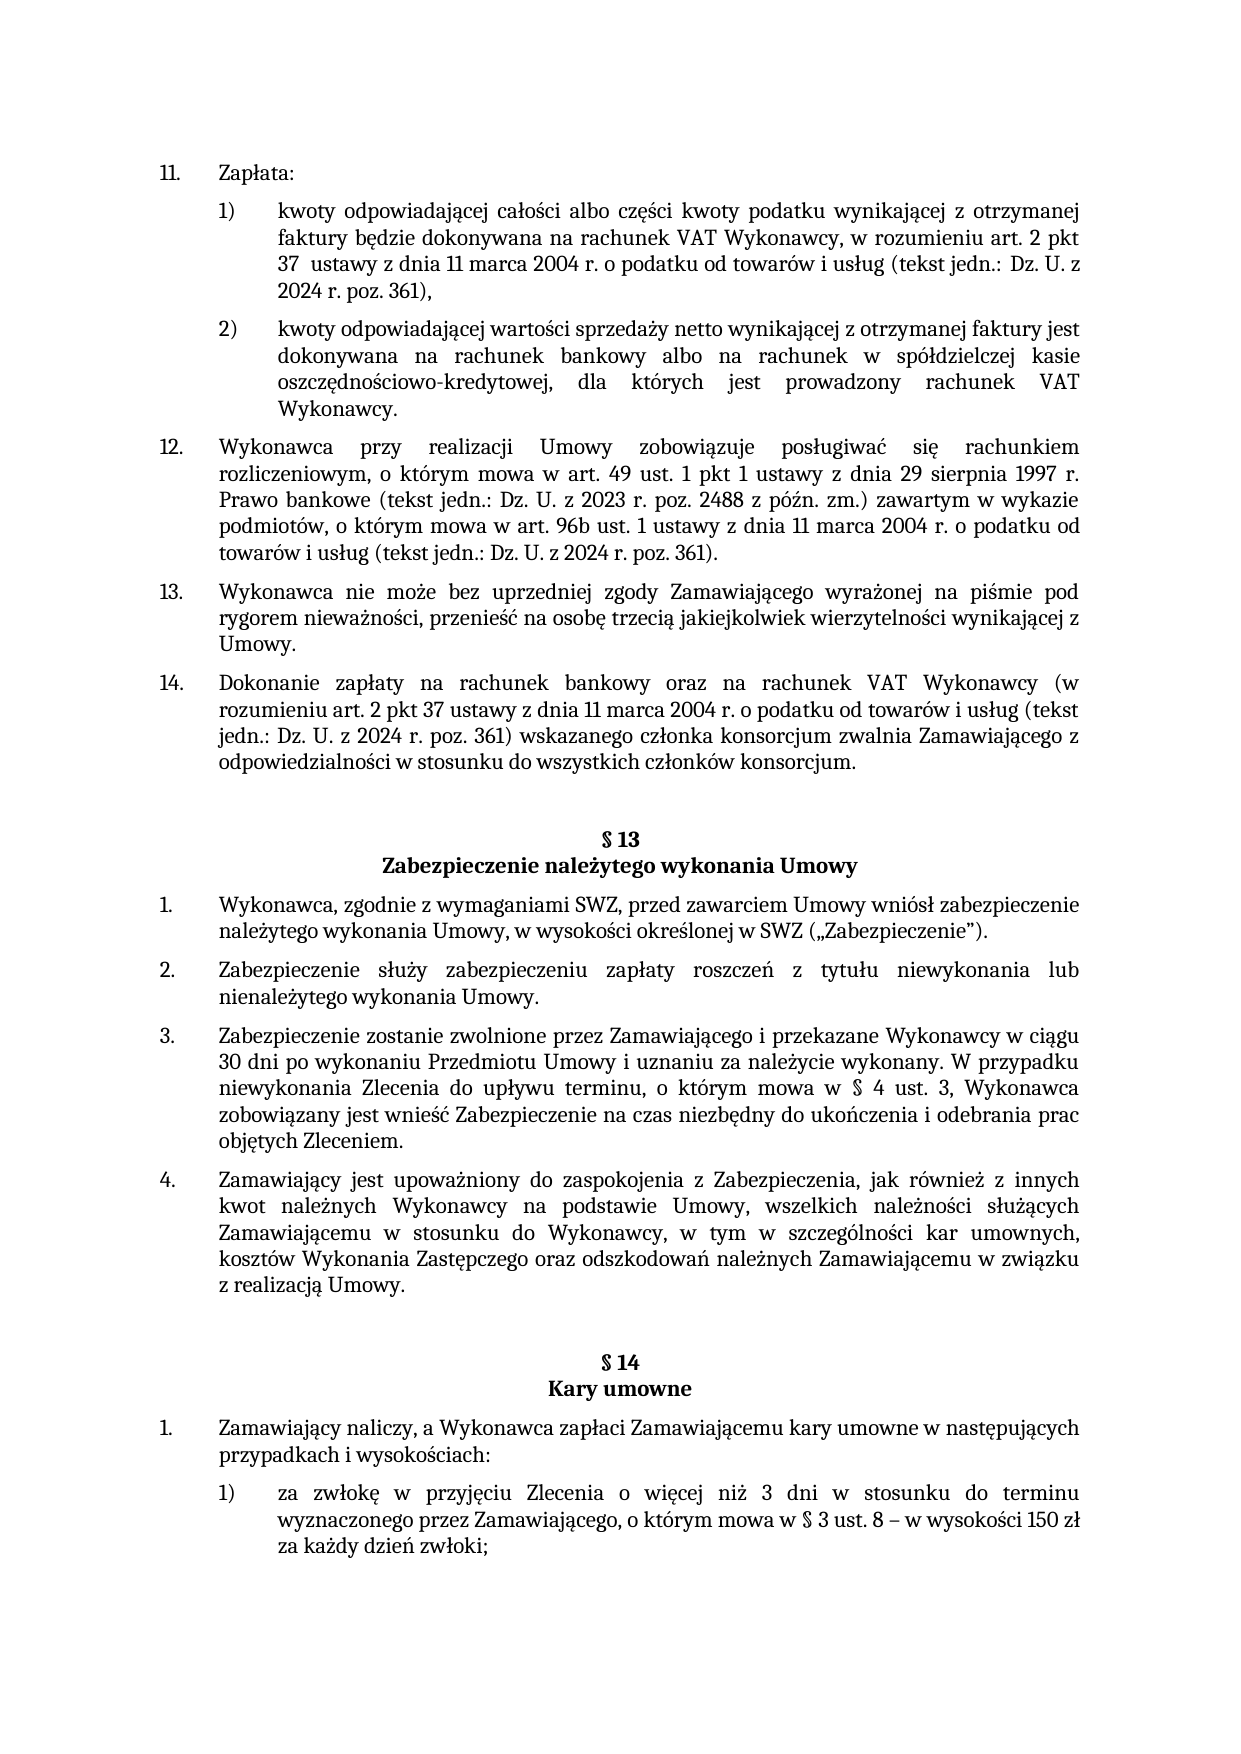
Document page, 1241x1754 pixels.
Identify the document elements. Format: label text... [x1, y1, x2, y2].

list Zabezpieczenie zostanie zwolnione przez Zamawiającego i przekazane Wykonawcy w ciągu 30 dni po wykonaniu Przedmiotu Umowy i uznaniu za należycie wykonany. W przypadku niewykonania Zlecenia do upływu terminu, o którym mowa w § 4 ust. 3, Wykonawca zobowiązany jest wnieść Zabezpieczenie na czas niezbędny do ukończenia i odebrania prac objętych Zleceniem. [159, 1022, 1081, 1154]
list Zapłata: [159, 159, 1081, 186]
text § 14 Kary umowne [159, 1350, 1081, 1402]
text 1) kwoty odpowiadającej całości albo części kwoty podatku wynikającej z otrzymanej faktury będzie dokonywana na rachunek VAT Wykonawcy, w rozumieniu art. 2 pkt 37 ustawy z dnia 11 marca 2004 r. o podatku od towarów i usług (tekst jedn.: Dz. U. z 2024 r. poz. 361), [218, 198, 1081, 304]
list Wykonawca, zgodnie z wymaganiami SWZ, przed zawarciem Umowy wniósł zabezpieczenie należytego wykonania Umowy, w wysokości określonej w SWZ („Zabezpieczenie”). [159, 892, 1081, 945]
list Wykonawca przy realizacji Umowy zobowiązuje posługiwać się rachunkiem rozliczeniowym, o którym mowa w art. 49 ust. 1 pkt 1 ustawy z dnia 29 sierpnia 1997 r. Prawo bankowe (tekst jedn.: Dz. U. z 2023 r. poz. 2488 z późn. zm.) zawartym w wykazie podmiotów, o którym mowa w art. 96b ust. 1 ustawy z dnia 11 marca 2004 r. o podatku od towarów i usług (tekst jedn.: Dz. U. z 2024 r. poz. 361). [159, 434, 1081, 566]
list Zamawiający naliczy, a Wykonawca zapłaci Zamawiającemu kary umowne w następujących przypadkach i wysokościach: [159, 1415, 1081, 1468]
text § 13 Zabezpieczenie należytego wykonania Umowy [159, 827, 1081, 879]
list Zabezpieczenie służy zabezpieczeniu zapłaty roszczeń z tytułu niewykonania lub nienależytego wykonania Umowy. [159, 957, 1081, 1010]
list Wykonawca nie może bez uprzedniej zgody Zamawiającego wyrażonej na piśmie pod rygorem nieważności, przenieść na osobę trzecią jakiejkolwiek wierzytelności wynikającej z Umowy. [159, 578, 1081, 657]
text 2) kwoty odpowiadającej wartości sprzedaży netto wynikającej z otrzymanej faktury jest dokonywana na rachunek bankowy albo na rachunek w spółdzielczej kasie oszczędnościowo-kredytowej, dla których jest prowadzony rachunek VAT Wykonawcy. [218, 316, 1081, 422]
list Dokonanie zapłaty na rachunek bankowy oraz na rachunek VAT Wykonawcy (w rozumieniu art. 2 pkt 37 ustawy z dnia 11 marca 2004 r. o podatku od towarów i usług (tekst jedn.: Dz. U. z 2024 r. poz. 361) wskazanego członka konsorcjum zwalnia Zamawiającego z odpowiedzialności w stosunku do wszystkich członków konsorcjum. [159, 670, 1081, 775]
list za zwłokę w przyjęciu Zlecenia o więcej niż 3 dni w stosunku do terminu wyznaczonego przez Zamawiającego, o którym mowa w § 3 ust. 8 – w wysokości 150 zł za każdy dzień zwłoki; [218, 1480, 1081, 1559]
list Zamawiający jest upoważniony do zaspokojenia z Zabezpieczenia, jak również z innych kwot należnych Wykonawcy na podstawie Umowy, wszelkich należności służących Zamawiającemu w stosunku do Wykonawcy, w tym w szczególności kar umownych, kosztów Wykonania Zastępczego oraz odszkodowań należnych Zamawiającemu w związku z realizacją Umowy. [159, 1167, 1081, 1298]
